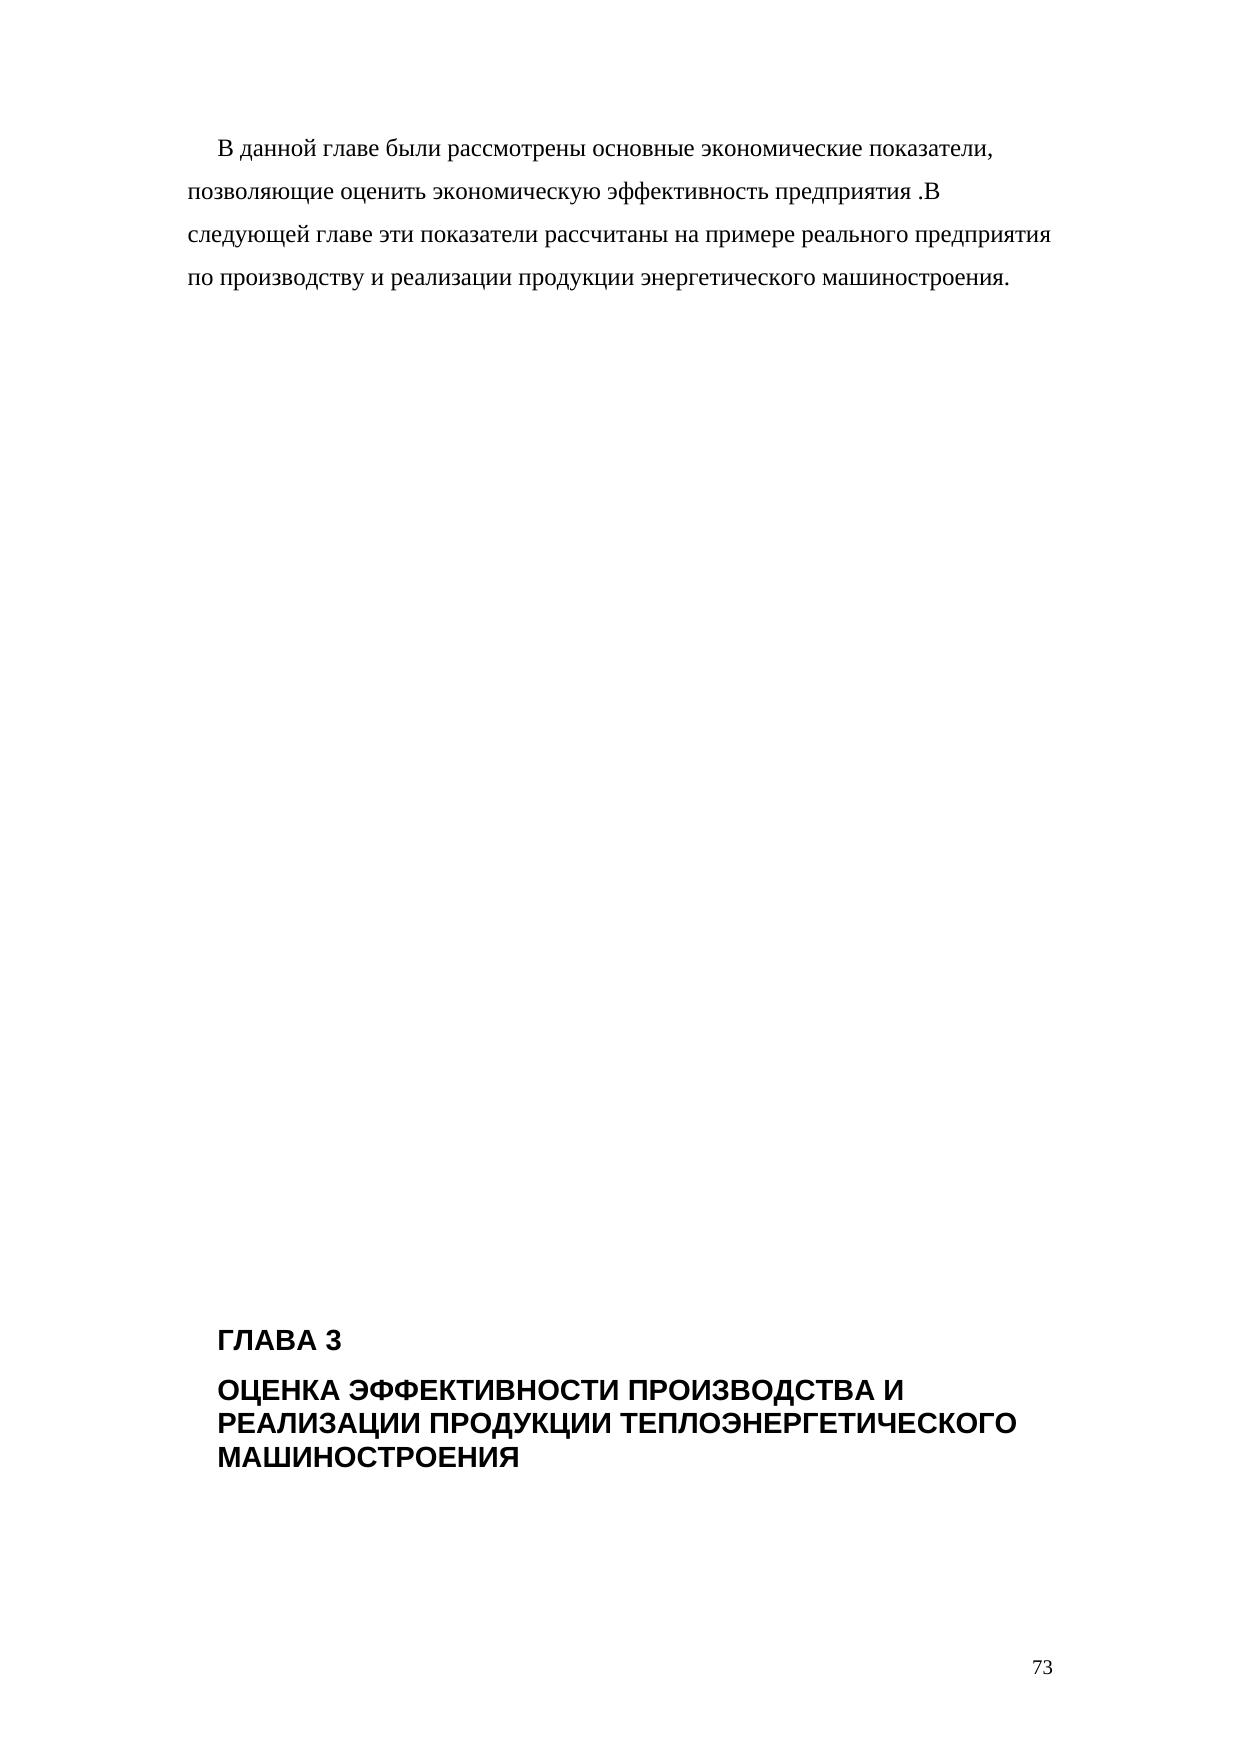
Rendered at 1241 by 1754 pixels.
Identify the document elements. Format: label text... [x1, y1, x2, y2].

text ОЦЕНКА ЭФФЕКТИВНОСТИ ПРОИЗВОДСТВА И РЕАЛИЗАЦИИ ПРОДУКЦИИ ТЕПЛОЭНЕРГЕТИЧЕСКОГО МАШИНОСТРОЕНИЯ [217, 1373, 1053, 1474]
text В данной главе были рассмотрены основные экономические показатели, позволяющие оценить экономическую эффективность предприятия .В следующей главе эти показатели рассчитаны на примере реального предприятия по производству и реализации продукции энергетического машиностроения. [187, 133, 1053, 291]
text ГЛАВА 3 [187, 1323, 1053, 1356]
